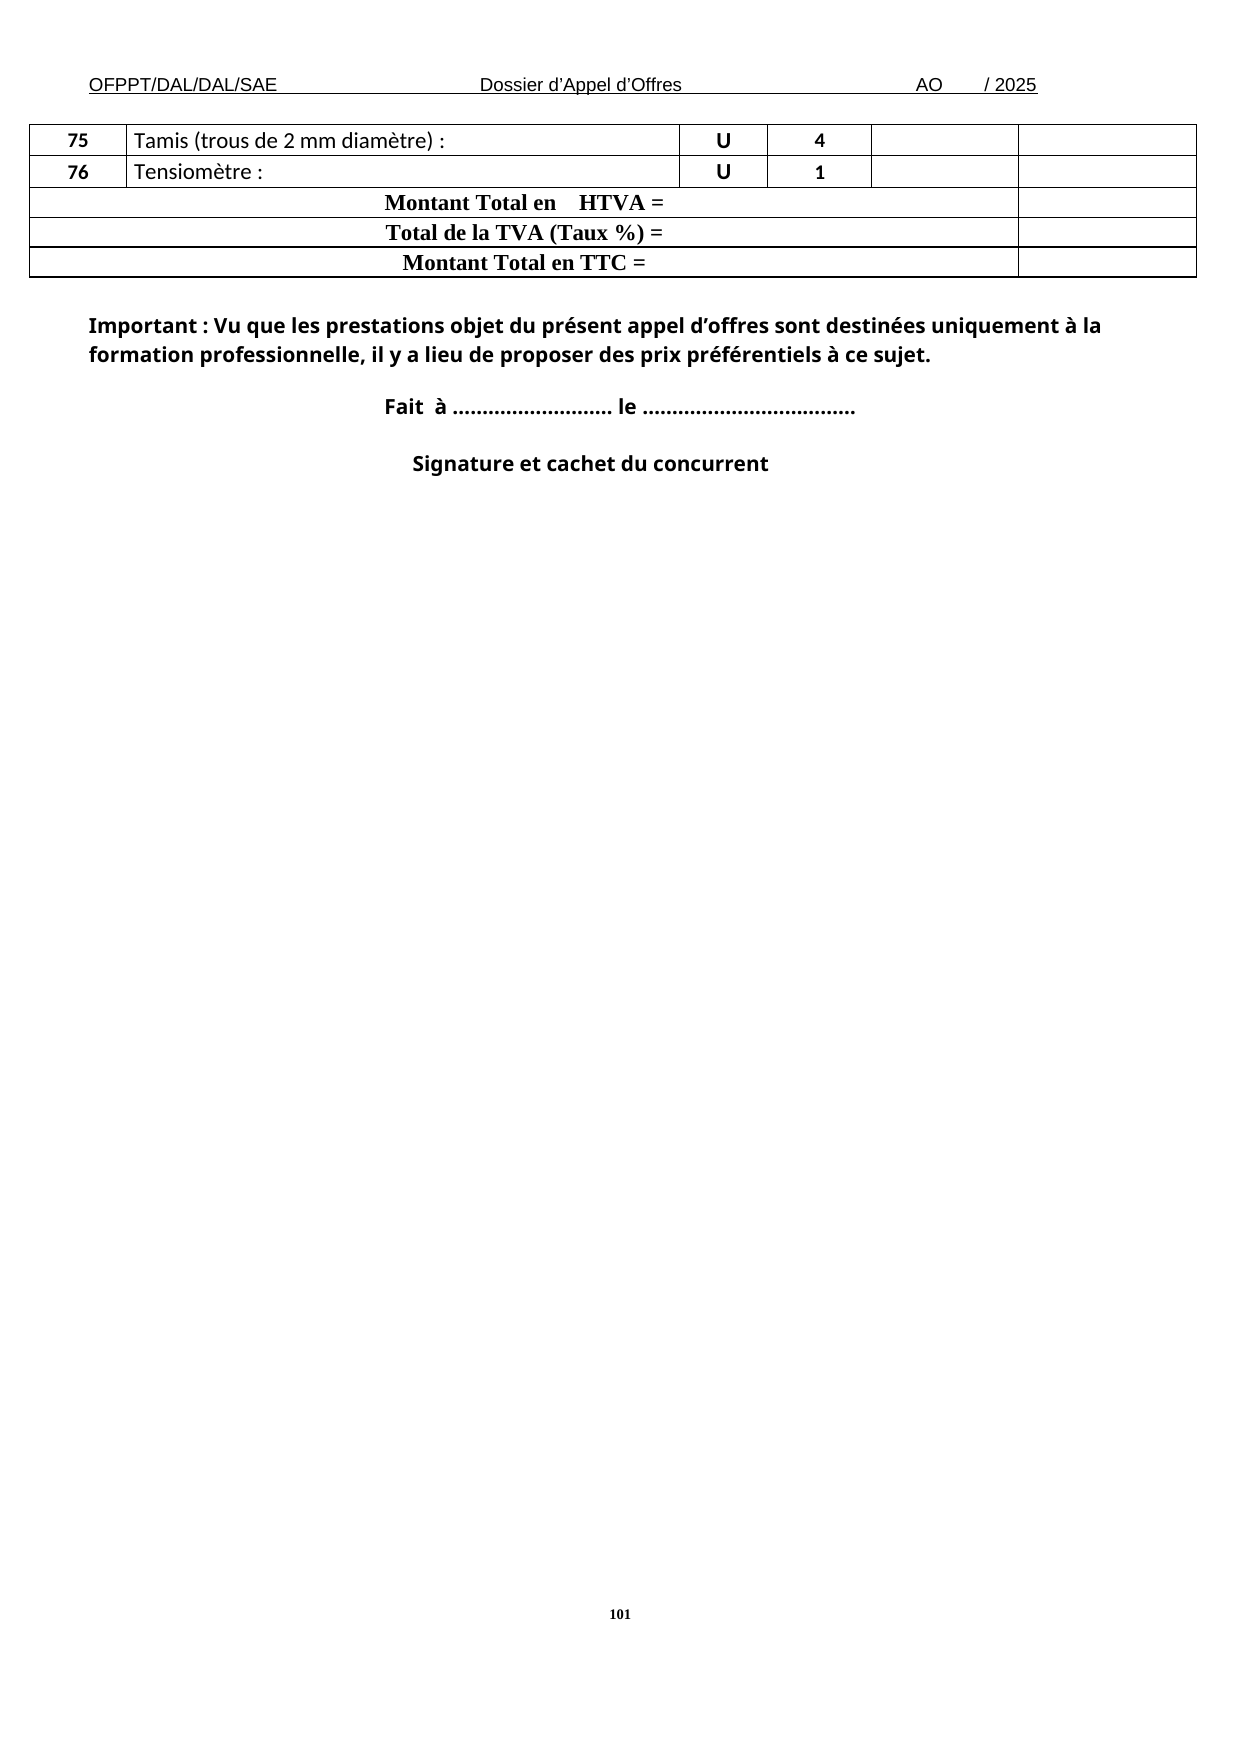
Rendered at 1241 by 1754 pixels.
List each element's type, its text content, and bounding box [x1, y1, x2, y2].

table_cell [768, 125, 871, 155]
text Important : Vu que les prestations objet du présent appel d’offres sont destinées uniquement à la formation professionnelle, il y a lieu de proposer des prix préférentiels à ce sujet. [89, 311, 1152, 368]
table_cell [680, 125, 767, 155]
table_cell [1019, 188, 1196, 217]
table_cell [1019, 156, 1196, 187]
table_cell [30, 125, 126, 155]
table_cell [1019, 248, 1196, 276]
text Fait à ……………………… le ……………………………… [89, 392, 1152, 421]
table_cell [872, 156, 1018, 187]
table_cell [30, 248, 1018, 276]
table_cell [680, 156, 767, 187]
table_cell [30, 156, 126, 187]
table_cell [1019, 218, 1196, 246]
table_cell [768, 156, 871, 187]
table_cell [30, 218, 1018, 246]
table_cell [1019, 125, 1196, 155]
text Signature et cachet du concurrent [29, 449, 1152, 478]
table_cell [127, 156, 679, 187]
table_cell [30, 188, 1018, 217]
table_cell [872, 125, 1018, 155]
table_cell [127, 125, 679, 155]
